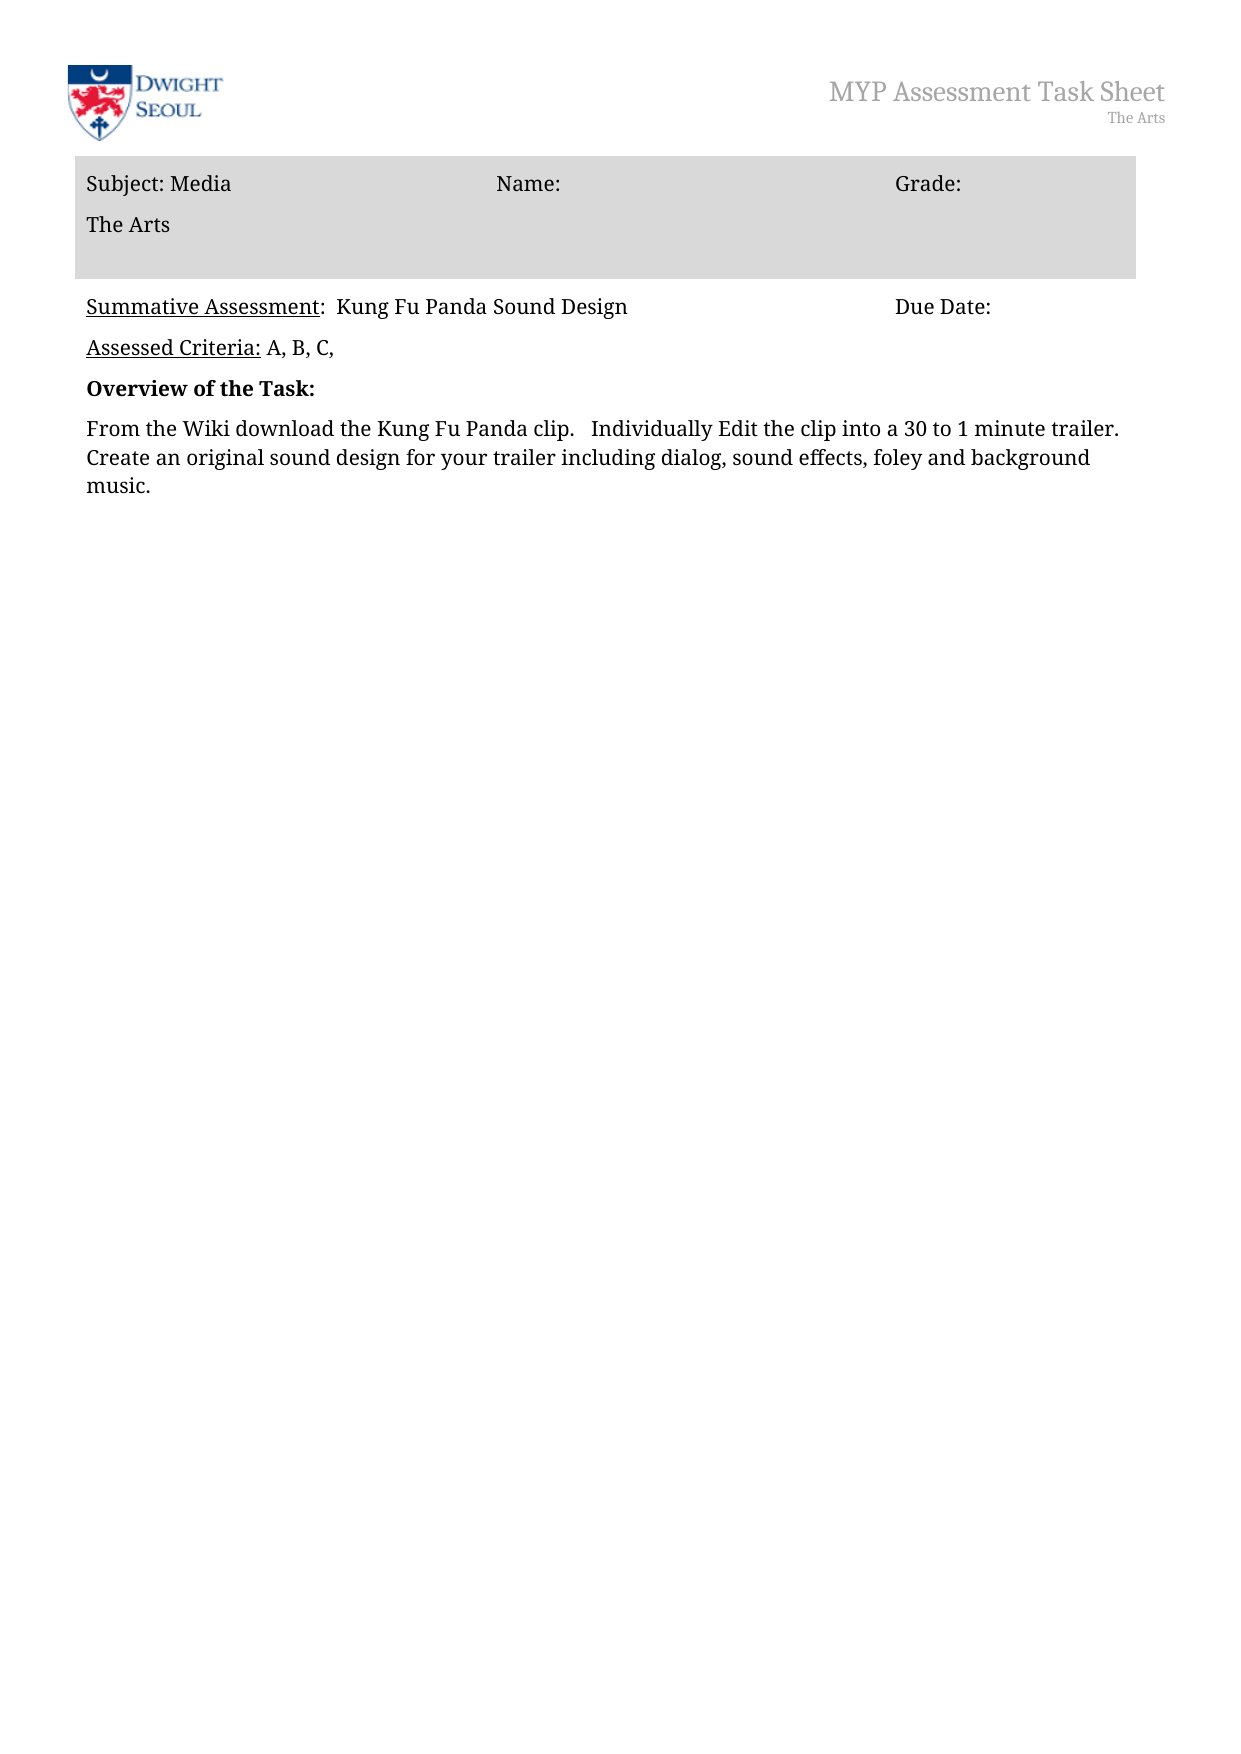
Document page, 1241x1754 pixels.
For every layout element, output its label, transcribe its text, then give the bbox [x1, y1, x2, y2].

picture [67, 65, 226, 141]
table_cell Summative Assessment: Kung Fu Panda Sound Design Assessed Criteria: A, B, C, [75, 279, 884, 361]
table_cell Overview of the Task: From the Wiki download the Kung Fu Panda clip. Individually Edit the clip into a 30 to 1 minute trailer. Create an original sound design for your trailer including dialog, sound effects, foley and background music. [75, 361, 1136, 500]
table_header Subject: Media The Arts [75, 156, 485, 279]
table_header Name: [485, 156, 884, 279]
table_header Grade: [884, 156, 1136, 279]
table_cell Due Date: [884, 279, 1136, 361]
